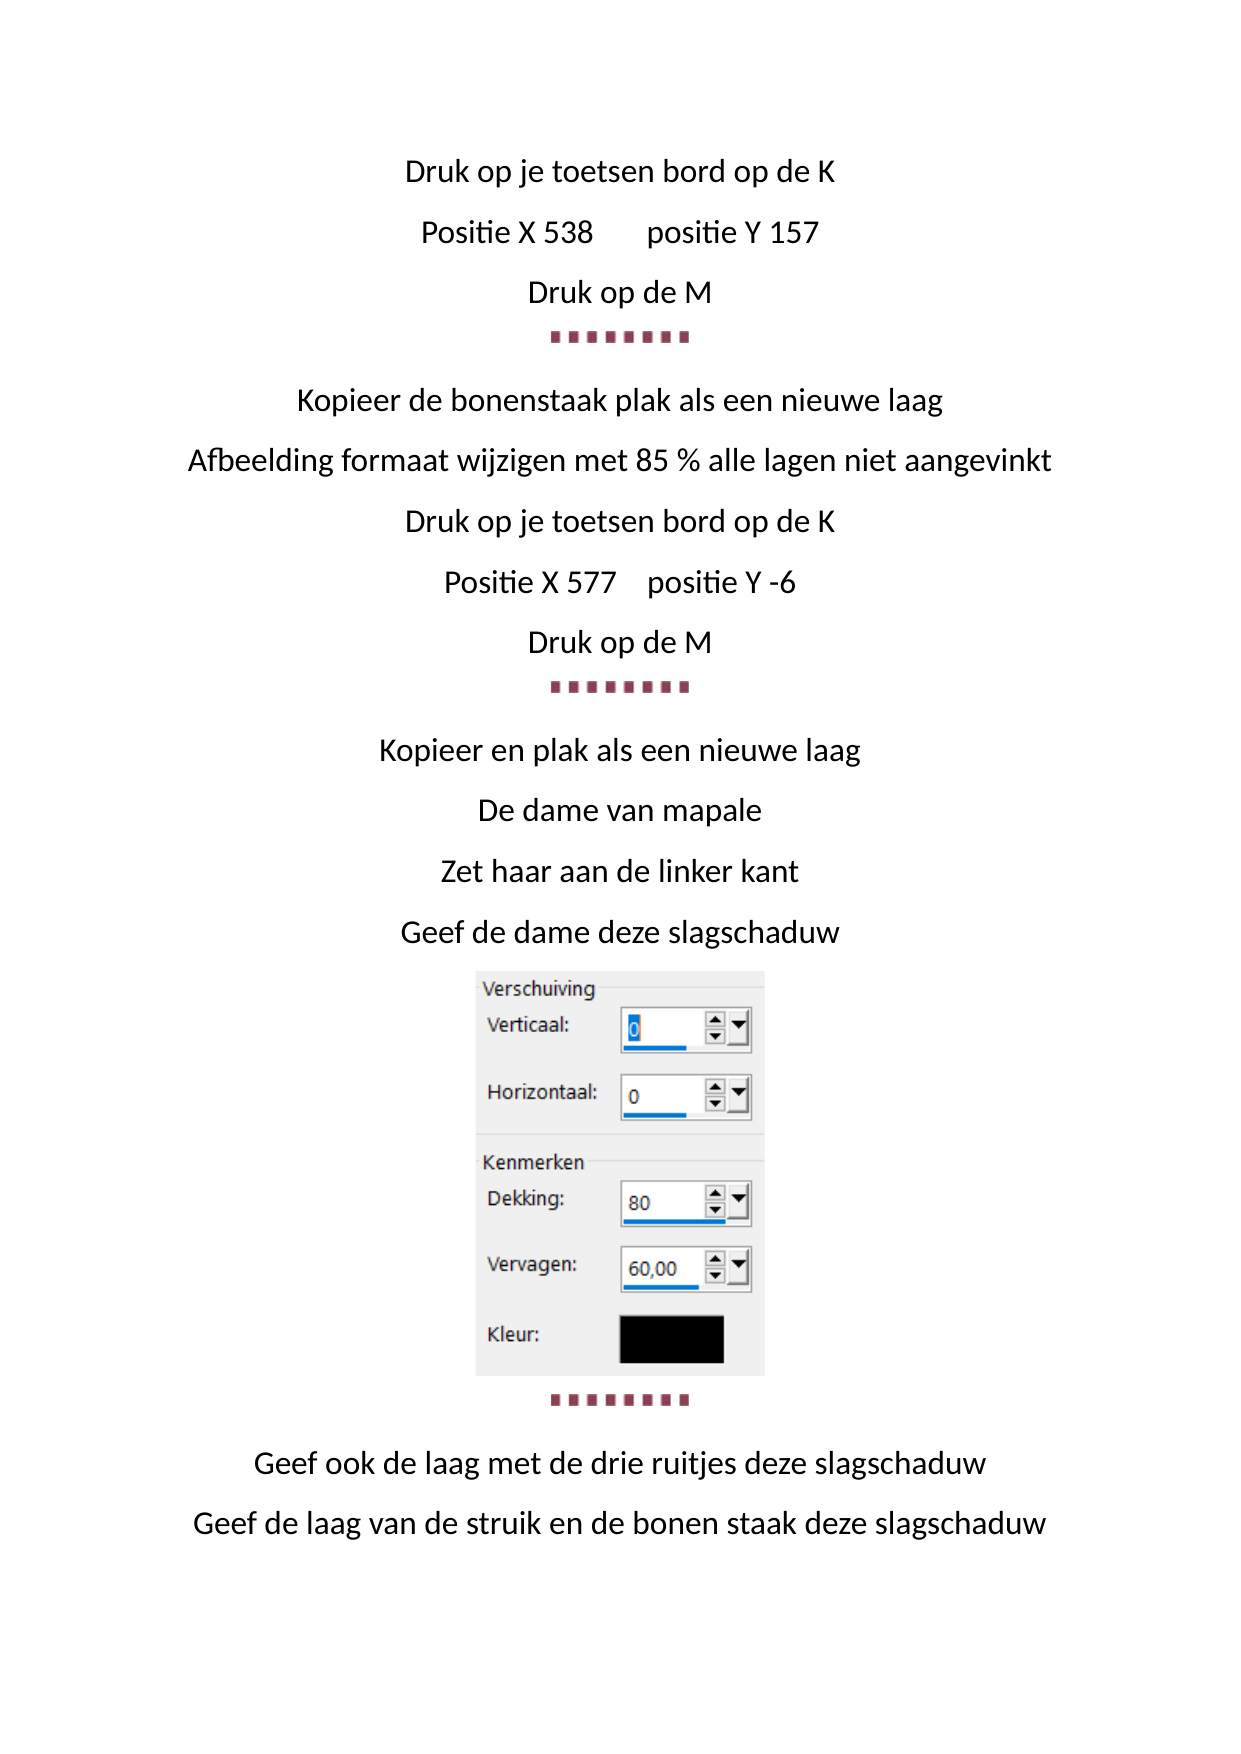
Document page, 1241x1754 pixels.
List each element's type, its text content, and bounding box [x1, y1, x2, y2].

text Positie X 538 positie Y 157 [150, 211, 1090, 251]
text Druk op je toetsen bord op de K [150, 500, 1090, 541]
text Geef ook de laag met de drie ruitjes deze slagschaduw [150, 1442, 1090, 1482]
text Zet haar aan de linker kant [150, 850, 1090, 891]
text Positie X 577 positie Y -6 [150, 561, 1090, 601]
text Druk op de M [150, 271, 1090, 312]
text Geef de dame deze slagschaduw [150, 911, 1090, 951]
text Afbeelding formaat wijzigen met 85 % alle lagen niet aangevinkt [150, 439, 1090, 480]
text Kopieer de bonenstaak plak als een nieuwe laag [150, 379, 1090, 419]
text Kopieer en plak als een nieuwe laag [150, 729, 1090, 769]
text De dame van mapale [150, 789, 1090, 830]
text Druk op de M [150, 621, 1090, 662]
text Geef de laag van de struik en de bonen staak deze slagschaduw [150, 1502, 1090, 1543]
text Druk op je toetsen bord op de K [150, 150, 1090, 191]
picture [475, 971, 765, 1376]
